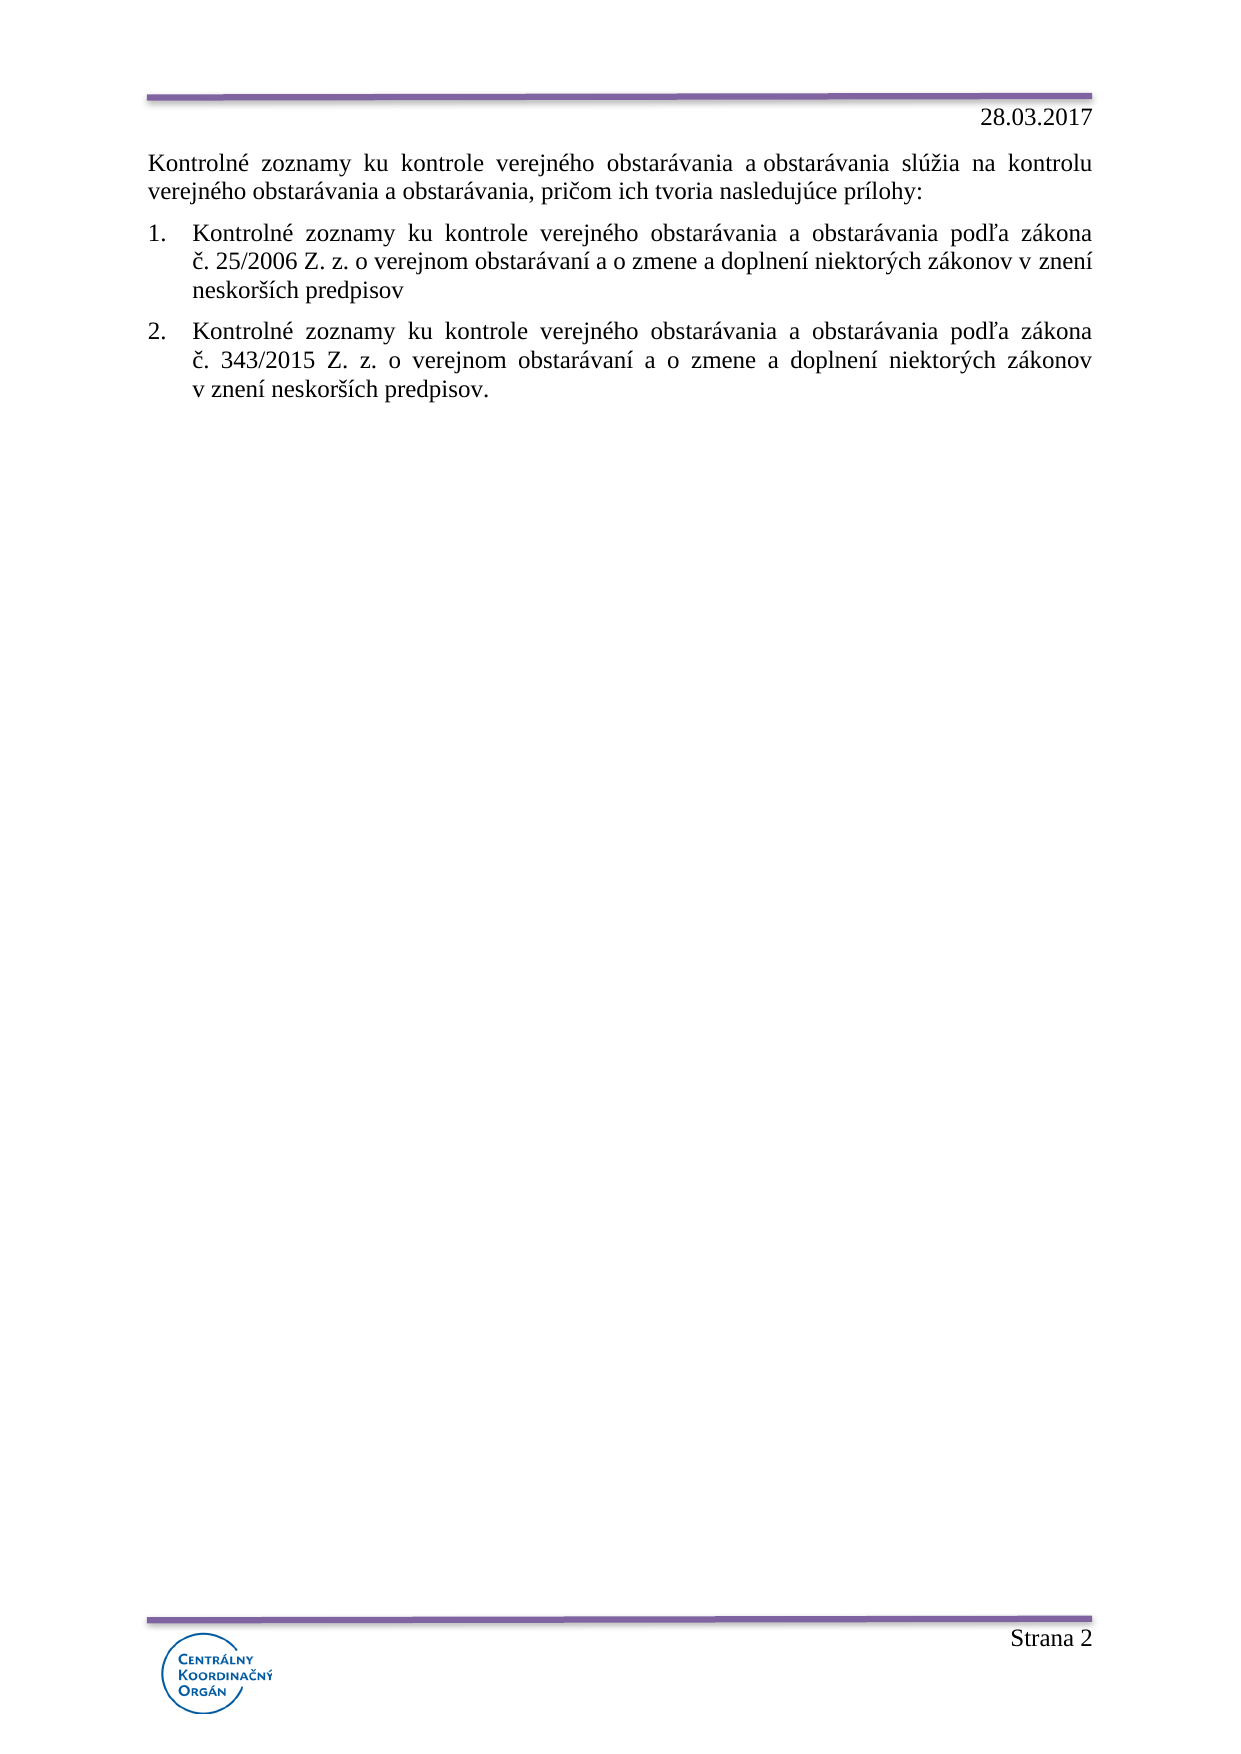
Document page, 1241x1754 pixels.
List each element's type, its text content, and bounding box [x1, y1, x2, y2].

text Kontrolné zoznamy ku kontrole verejného obstarávania a obstarávania slúžia na kontrolu verejného obstarávania a obstarávania, pričom ich tvoria nasledujúce prílohy: [148, 148, 1093, 205]
list Kontrolné zoznamy ku kontrole verejného obstarávania a obstarávania podľa zákona č. 25/2006 Z. z. o verejnom obstarávaní a o zmene a doplnení niektorých zákonov v znení neskorších predpisov [148, 218, 1093, 304]
list Kontrolné zoznamy ku kontrole verejného obstarávania a obstarávania podľa zákona č. 343/2015 Z. z. o verejnom obstarávaní a o zmene a doplnení niektorých zákonov v znení neskorších predpisov. [148, 316, 1093, 403]
picture [159, 1631, 272, 1713]
